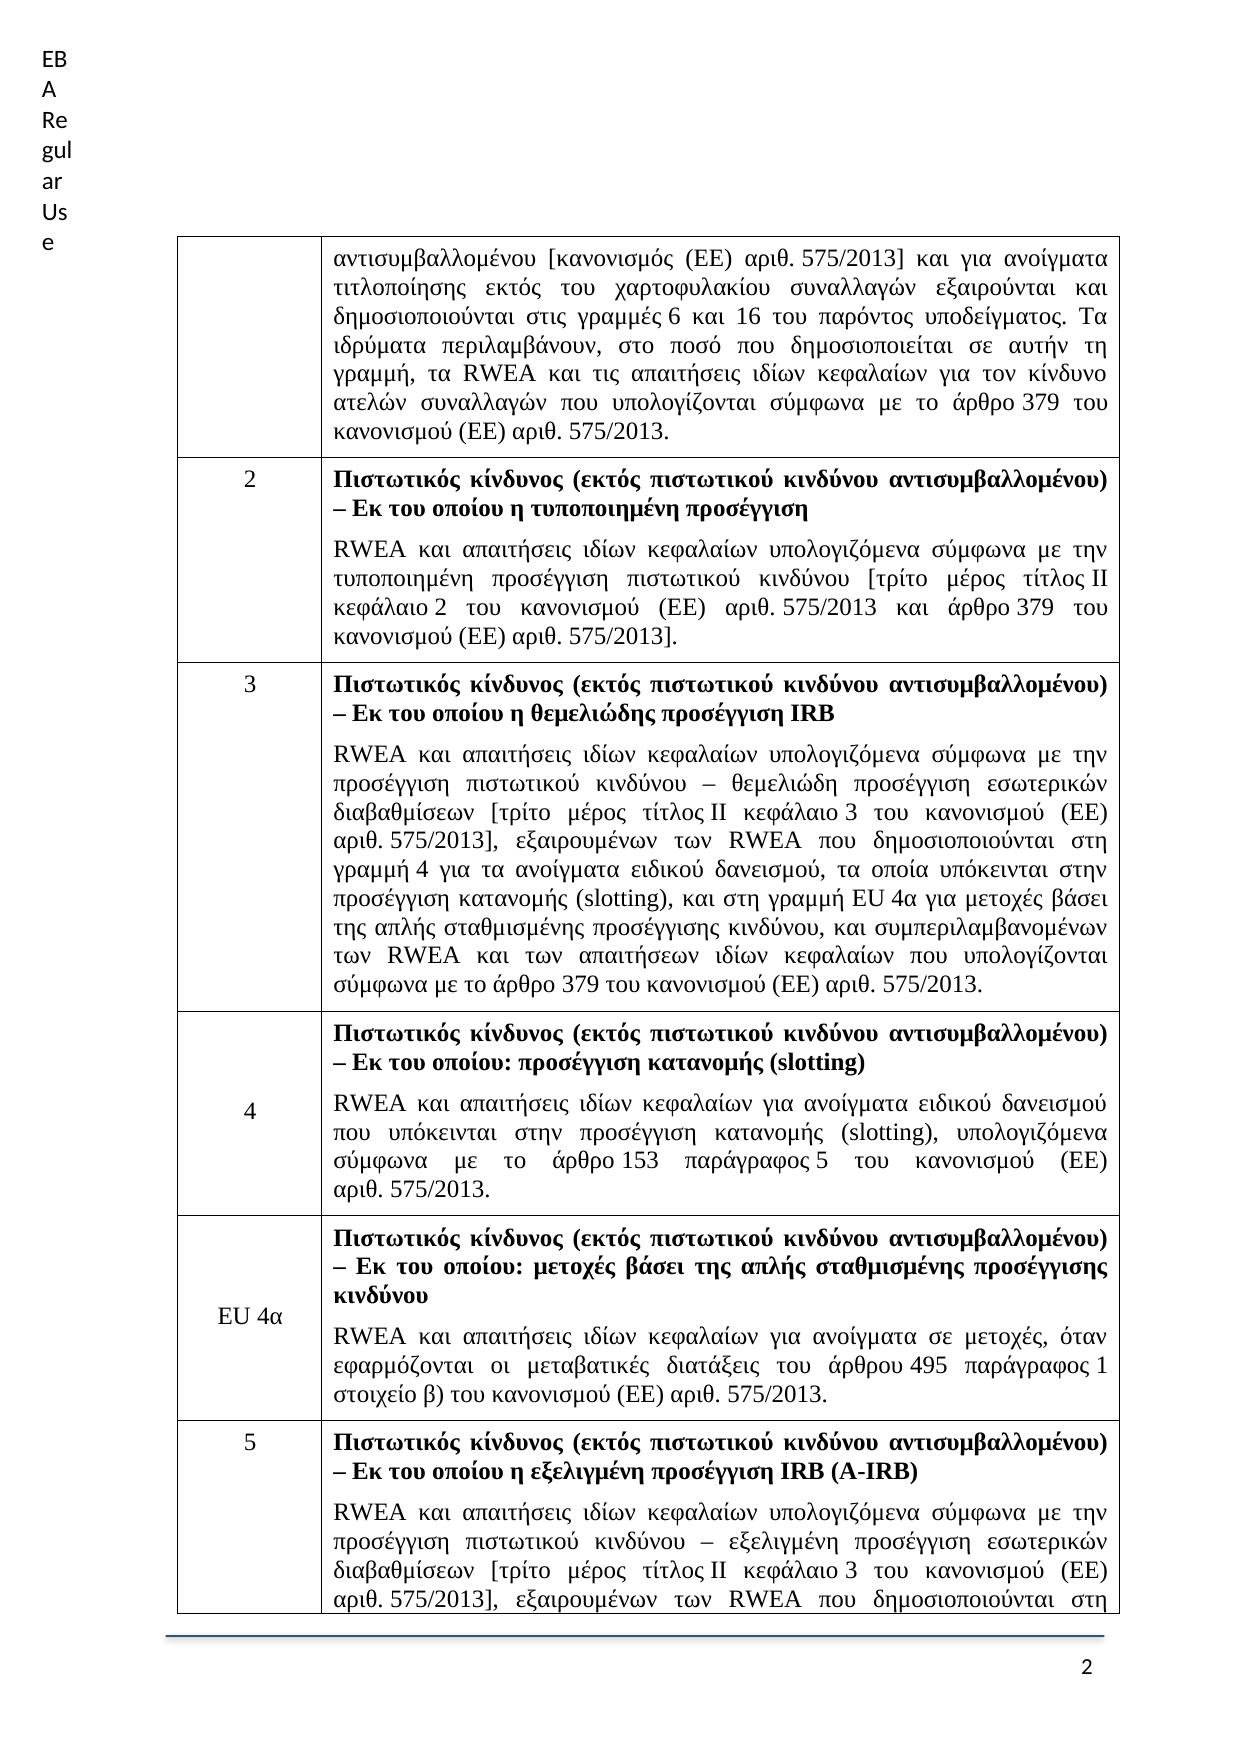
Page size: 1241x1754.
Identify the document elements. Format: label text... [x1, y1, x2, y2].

table_cell 4 [178, 1012, 321, 1215]
table_cell EU 4α [178, 1216, 321, 1420]
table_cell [322, 1421, 1119, 1612]
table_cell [322, 237, 1119, 457]
table_cell 2 [178, 458, 321, 662]
table_cell Πιστωτικός κίνδυνος (εκτός πιστωτικού κινδύνου αντισυμβαλλομένου) – Εκ του οποίου η τυποποιημένη προσέγγιση RWEA και απαιτήσεις ιδίων κεφαλαίων υπολογιζόμενα σύμφωνα με την τυποποιημένη προσέγγιση πιστωτικού κινδύνου [τρίτο μέρος τίτλος II κεφάλαιο 2 του κανονισμού (ΕΕ) αριθ. 575/2013 και άρθρο 379 του κανονισμού (ΕΕ) αριθ. 575/2013]. [322, 458, 1119, 662]
table_cell 3 [178, 663, 321, 1011]
table_cell 5 [178, 1421, 321, 1612]
table_cell Πιστωτικός κίνδυνος (εκτός πιστωτικού κινδύνου αντισυμβαλλομένου) – Εκ του οποίου: προσέγγιση κατανομής (slotting) RWEA και απαιτήσεις ιδίων κεφαλαίων για ανοίγματα ειδικού δανεισμού που υπόκεινται στην προσέγγιση κατανομής (slotting), υπολογιζόμενα σύμφωνα με το άρθρο 153 παράγραφος 5 του κανονισμού (ΕΕ) αριθ. 575/2013. [322, 1012, 1119, 1215]
table_cell 1 [178, 237, 321, 457]
table_cell Πιστωτικός κίνδυνος (εκτός πιστωτικού κινδύνου αντισυμβαλλομένου) – Εκ του οποίου: μετοχές βάσει της απλής σταθμισμένης προσέγγισης κινδύνου RWEA και απαιτήσεις ιδίων κεφαλαίων για ανοίγματα σε μετοχές, όταν εφαρμόζονται οι μεταβατικές διατάξεις του άρθρου 495 παράγραφος 1 στοιχείο β) του κανονισμού (ΕΕ) αριθ. 575/2013. [322, 1216, 1119, 1420]
table_cell Πιστωτικός κίνδυνος (εκτός πιστωτικού κινδύνου αντισυμβαλλομένου) – Εκ του οποίου η θεμελιώδης προσέγγιση IRB RWEA και απαιτήσεις ιδίων κεφαλαίων υπολογιζόμενα σύμφωνα με την προσέγγιση πιστωτικού κινδύνου – θεμελιώδη προσέγγιση εσωτερικών διαβαθμίσεων [τρίτο μέρος τίτλος II κεφάλαιο 3 του κανονισμού (ΕΕ) αριθ. 575/2013], εξαιρουμένων των RWEA που δημοσιοποιούνται στη γραμμή 4 για τα ανοίγματα ειδικού δανεισμού, τα οποία υπόκεινται στην προσέγγιση κατανομής (slotting), και στη γραμμή EU 4α για μετοχές βάσει της απλής σταθμισμένης προσέγγισης κινδύνου, και συμπεριλαμβανομένων των RWEA και των απαιτήσεων ιδίων κεφαλαίων που υπολογίζονται σύμφωνα με το άρθρο 379 του κανονισμού (ΕΕ) αριθ. 575/2013. [322, 663, 1119, 1011]
